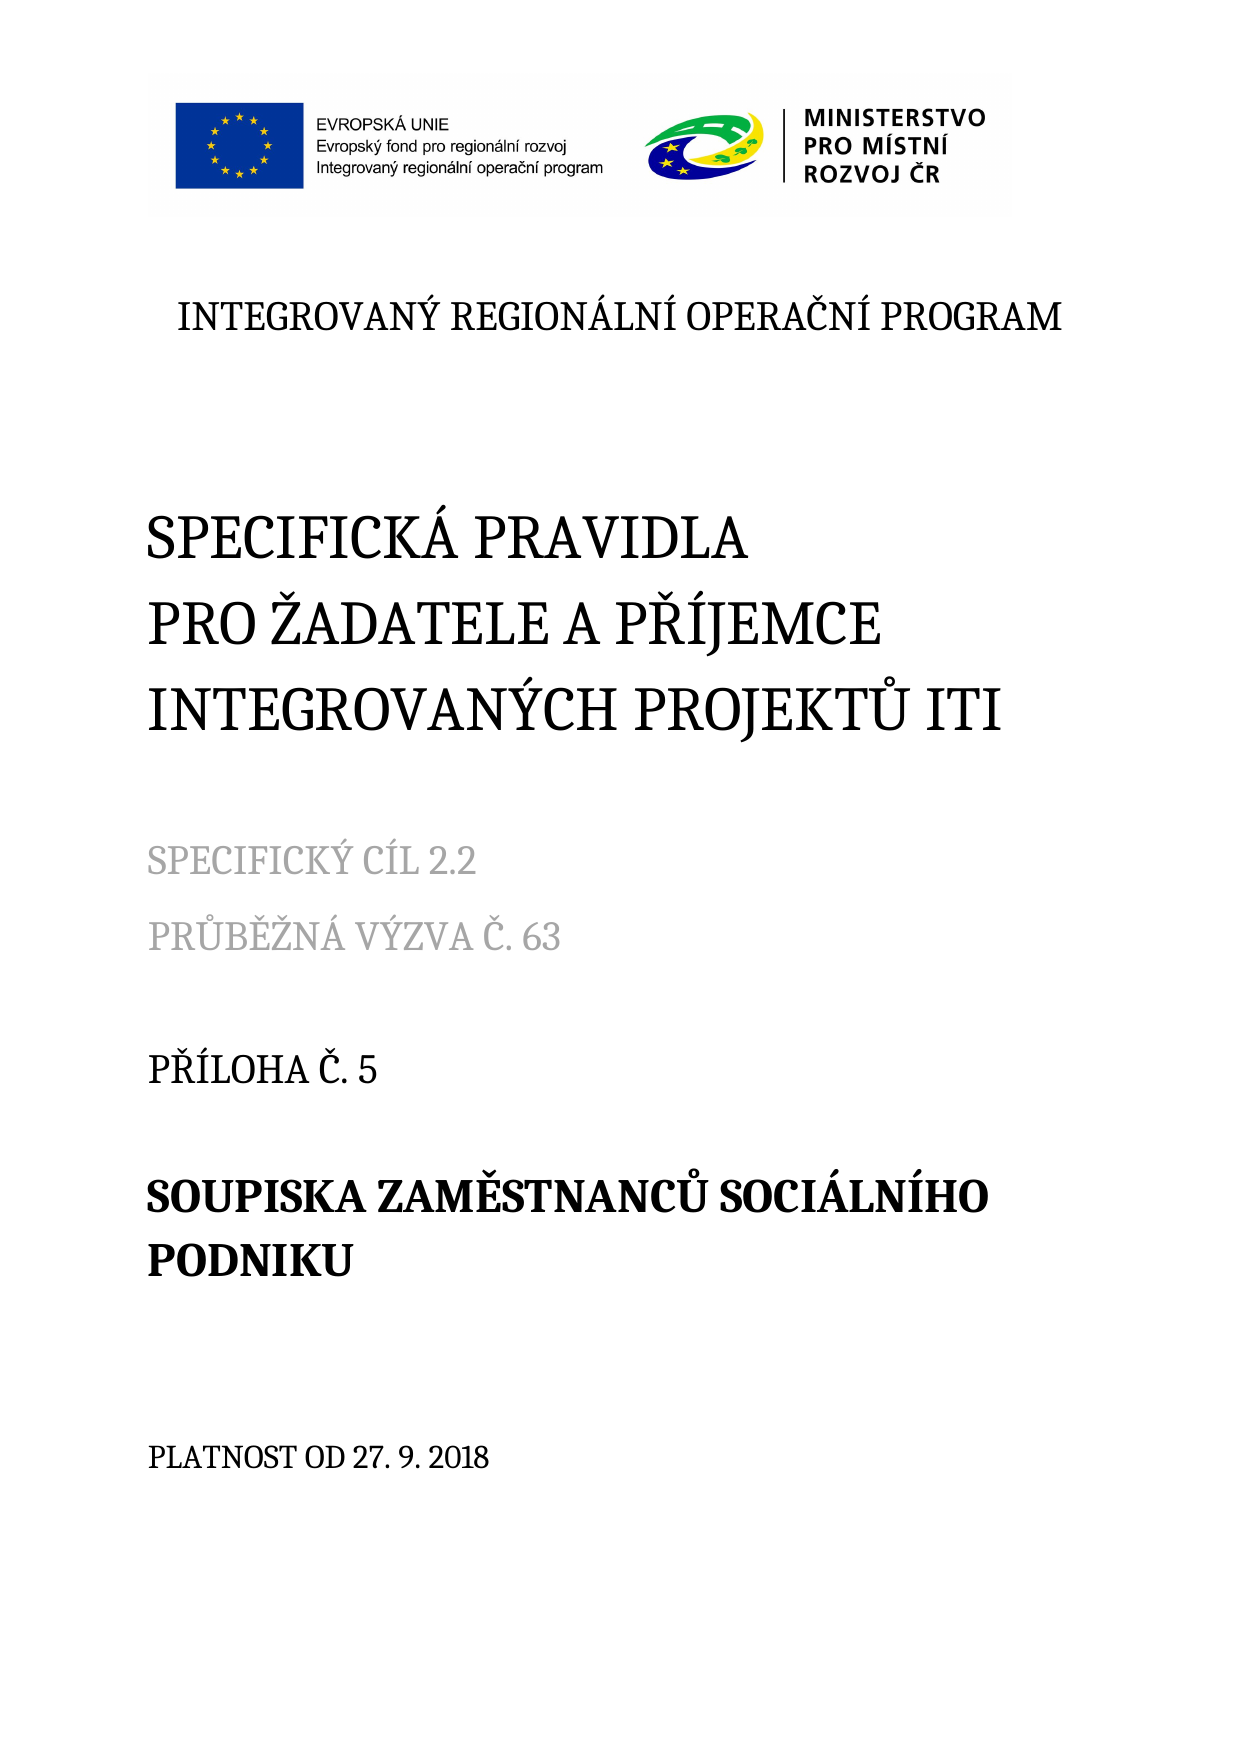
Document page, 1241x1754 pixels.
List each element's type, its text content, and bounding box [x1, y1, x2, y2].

text PŘÍLOHA Č. 5 [148, 1046, 1093, 1094]
text PRO ŽADATELE A PŘÍJEMCE integrovaných projektů ITI [148, 588, 1093, 746]
text INTEGROVANÝ REGIONÁLNÍ OPERAČNÍ PROGRAM [148, 292, 1093, 340]
text PRŮBĚŽNá výzva č. 63 [148, 912, 1093, 960]
picture [147, 73, 1013, 217]
text soupiska zaměstnanců Sociálního podniku [148, 1169, 1093, 1288]
text SPECIFICKÁ PRAVIDLA [148, 502, 1093, 574]
text SPECIFICKÝ CÍL 2.2 [148, 837, 1093, 884]
text pLATNOST OD 27. 9. 2018 [148, 1439, 1093, 1477]
